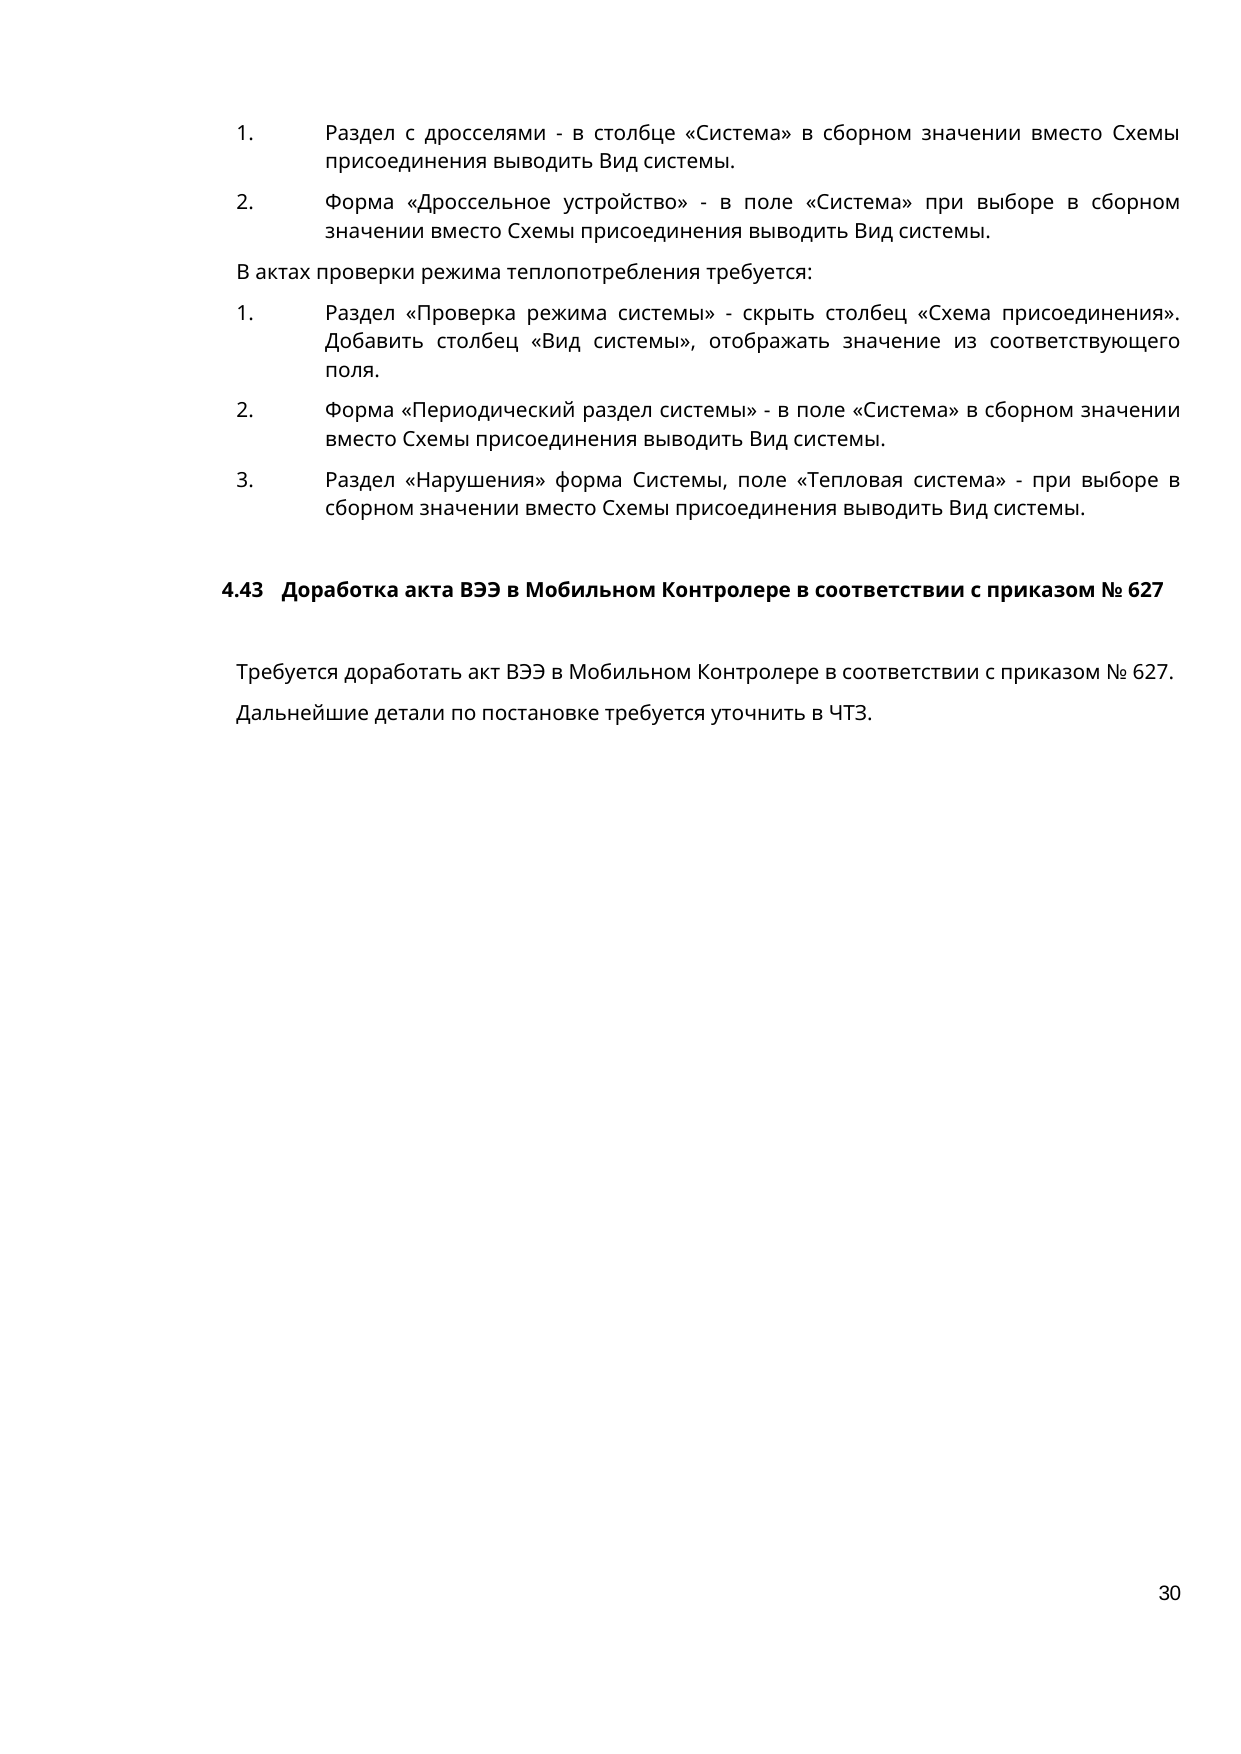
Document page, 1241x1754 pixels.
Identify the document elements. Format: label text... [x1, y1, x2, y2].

text 2. Форма «Дроссельное устройство» - в поле «Система» при выборе в сборном значении вместо Схемы присоединения выводить Вид системы. [236, 187, 1181, 244]
text 3. Раздел «Нарушения» форма Системы, поле «Тепловая система» - при выборе в сборном значении вместо Схемы присоединения выводить Вид системы. [236, 465, 1181, 522]
text 1. Раздел с дросселями - в столбце «Система» в сборном значении вместо Схемы присоединения выводить Вид системы. [236, 118, 1181, 175]
text Требуется доработать акт ВЭЭ в Мобильном Контролере в соответствии с приказом № 627. [177, 657, 1181, 686]
list Доработка акта ВЭЭ в Мобильном Контролере в соответствии с приказом № 627 [222, 575, 1181, 604]
text Дальнейшие детали по постановке требуется уточнить в ЧТЗ. [177, 698, 1181, 727]
text 2. Форма «Периодический раздел системы» - в поле «Система» в сборном значении вместо Схемы присоединения выводить Вид системы. [236, 396, 1181, 452]
text В актах проверки режима теплопотребления требуется: [177, 257, 1181, 285]
text 1. Раздел «Проверка режима системы» - скрыть столбец «Схема присоединения». Добавить столбец «Вид системы», отображать значение из соответствующего поля. [236, 298, 1181, 383]
